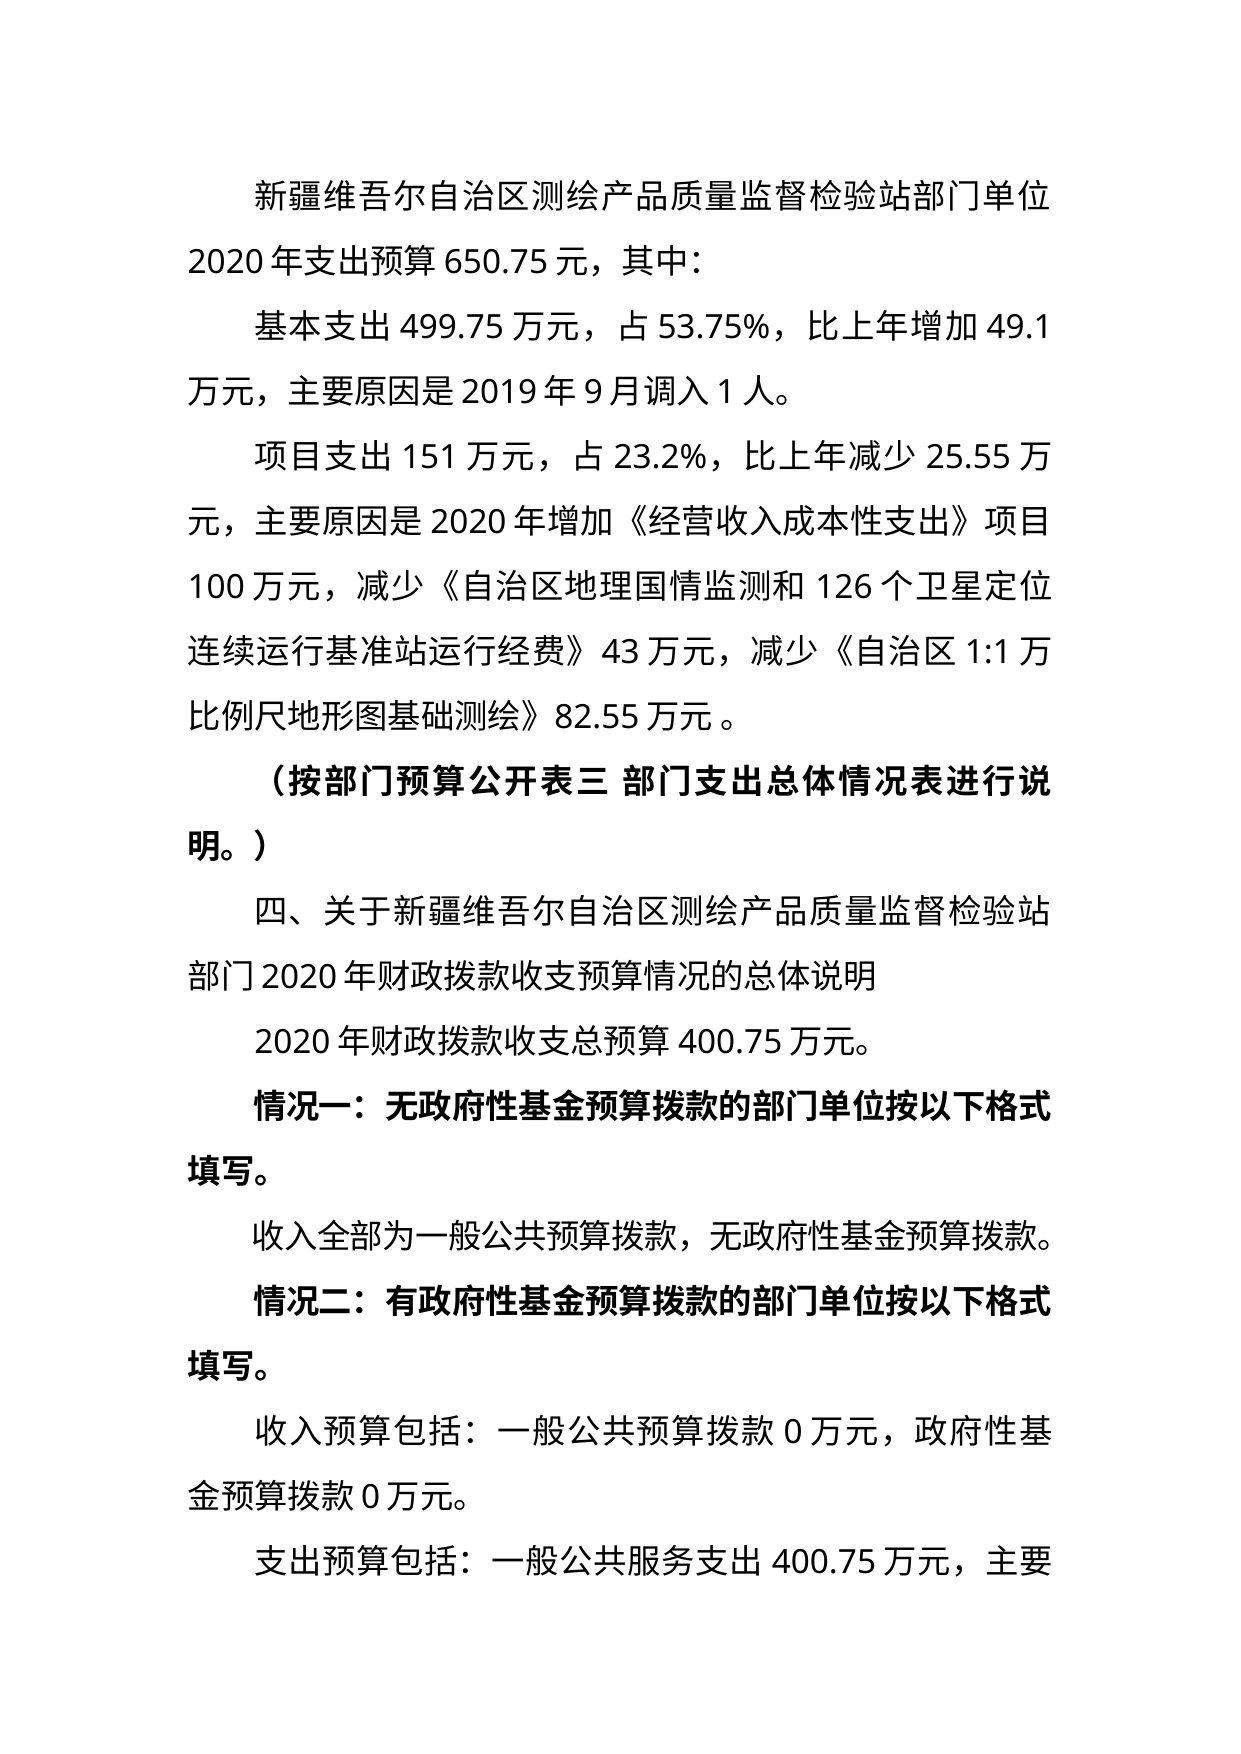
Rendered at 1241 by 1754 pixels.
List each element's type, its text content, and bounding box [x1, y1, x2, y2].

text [187, 1527, 1053, 1592]
text 情况二：有政府性基金预算拨款的部门单位按以下格式填写。 [187, 1267, 1053, 1397]
text 收入全部为一般公共预算拨款，无政府性基金预算拨款。 [187, 1202, 1053, 1267]
text （按部门预算公开表三 部门支出总体情况表进行说明。） [187, 747, 1053, 877]
text 项目支出151万元，占23.2%，比上年减少25.55万元，主要原因是2020年增加《经营收入成本性支出》项目100万元，减少《自治区地理国情监测和126个卫星定位连续运行基准站运行经费》43万元，减少《自治区1:1万比例尺地形图基础测绘》82.55万元 。 [187, 422, 1053, 747]
text 2020年财政拨款收支总预算 400.75万元。 [187, 1007, 1053, 1072]
text 收入预算包括：一般公共预算拨款0万元，政府性基金预算拨款0万元。 [187, 1397, 1053, 1527]
text 新疆维吾尔自治区测绘产品质量监督检验站部门单位2020年支出预算650.75元，其中： [187, 162, 1053, 292]
text 基本支出499.75万元，占53.75%，比上年增加49.1 万元，主要原因是2019年9月调入1人。 [187, 292, 1053, 422]
text 四、关于新疆维吾尔自治区测绘产品质量监督检验站部门2020年财政拨款收支预算情况的总体说明 [187, 877, 1053, 1007]
text 情况一：无政府性基金预算拨款的部门单位按以下格式填写。 [187, 1072, 1053, 1202]
